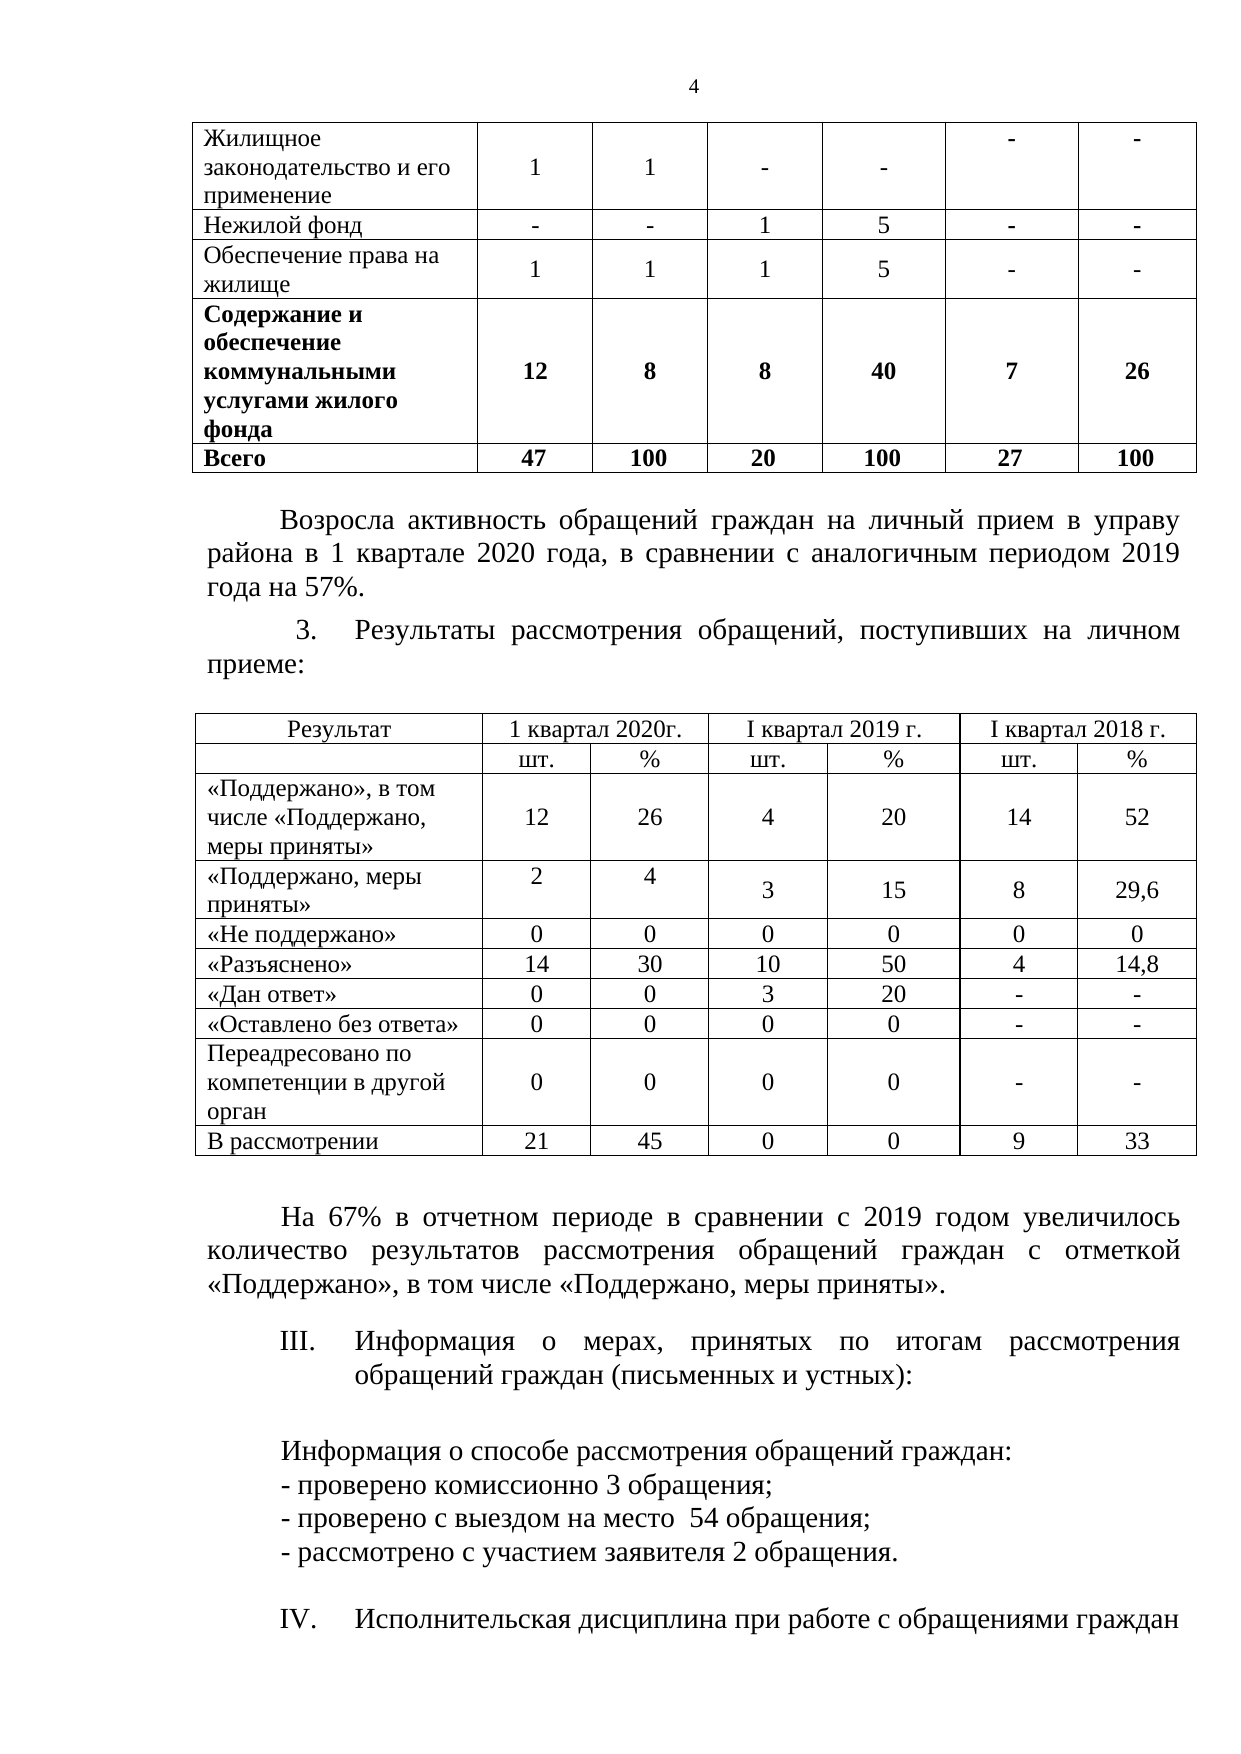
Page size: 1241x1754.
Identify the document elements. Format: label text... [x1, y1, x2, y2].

table_cell 100 [593, 444, 707, 472]
table_cell 1 [708, 210, 822, 239]
table_cell [196, 744, 482, 772]
table_cell - [478, 210, 592, 239]
table_cell 27 [946, 444, 1078, 472]
table_cell 0 [961, 919, 1077, 948]
table_cell 1 [478, 123, 592, 209]
table_cell 33 [1078, 1126, 1196, 1154]
table_cell 9 [961, 1126, 1077, 1154]
table_cell 5 [823, 240, 945, 298]
table_header Результат [196, 714, 482, 743]
table_header 1 квартал 2020г. [483, 714, 708, 743]
table_cell «Не поддержано» [196, 919, 482, 948]
list Информация о способе рассмотрения обращений граждан: [207, 1433, 1181, 1467]
table_cell - [961, 1039, 1077, 1125]
table_cell % [1078, 744, 1196, 772]
table_cell 0 [709, 1126, 827, 1154]
table_cell 50 [828, 949, 959, 978]
table_cell 12 [483, 774, 590, 860]
table_cell - [961, 1009, 1077, 1037]
table_cell - [1079, 123, 1196, 209]
table_header I квартал 2018 г. [961, 714, 1196, 743]
table_cell 0 [591, 919, 708, 948]
table_cell 21 [483, 1126, 590, 1154]
table_cell шт. [709, 744, 827, 772]
list - проверено комиссионно 3 обращения; [207, 1467, 1181, 1501]
table_cell - [1078, 1009, 1196, 1037]
table_cell 47 [478, 444, 592, 472]
table_cell 8 [961, 861, 1077, 918]
table_cell - [593, 210, 707, 239]
table_cell «Поддержано, меры приняты» [196, 861, 482, 918]
table_cell 10 [709, 949, 827, 978]
table_cell 3 [709, 979, 827, 1008]
table_cell - [823, 123, 945, 209]
table_cell 14,8 [1078, 949, 1196, 978]
list - проверено с выездом на место 54 обращения; [207, 1501, 1181, 1534]
table_cell 0 [591, 1039, 708, 1125]
table_cell - [946, 210, 1078, 239]
table_cell 4 [961, 949, 1077, 978]
list - рассмотрено с участием заявителя 2 обращения. [207, 1534, 1181, 1568]
table_cell 45 [591, 1126, 708, 1154]
table_cell 14 [961, 774, 1077, 860]
table_cell 20 [828, 979, 959, 1008]
table_cell - [1078, 979, 1196, 1008]
table_cell 0 [1078, 919, 1196, 948]
table_cell Содержание и обеспечение коммунальными услугами жилого фонда [193, 299, 477, 442]
table_cell - [946, 240, 1078, 298]
table_cell 40 [823, 299, 945, 442]
table_cell 8 [593, 299, 707, 442]
list Исполнительская дисциплина при работе с обращениями граждан [279, 1601, 1181, 1635]
table_cell шт. [961, 744, 1077, 772]
table_header I квартал 2019 г. [709, 714, 959, 743]
table_cell 0 [483, 919, 590, 948]
table_cell Всего [193, 444, 477, 472]
table_cell - [961, 979, 1077, 1008]
table_cell 100 [1079, 444, 1196, 472]
table_cell 7 [946, 299, 1078, 442]
table_cell 0 [591, 979, 708, 1008]
table_cell 0 [709, 1009, 827, 1037]
table_cell % [828, 744, 959, 772]
table_cell 8 [708, 299, 822, 442]
table_cell 2 [483, 861, 590, 918]
table_cell 4 [709, 774, 827, 860]
table_cell Переадресовано по компетенции в другой орган [196, 1039, 482, 1125]
table_cell 20 [708, 444, 822, 472]
table_cell - [1078, 1039, 1196, 1125]
table_cell 0 [828, 1039, 959, 1125]
table_cell 0 [709, 1039, 827, 1125]
table_cell Обеспечение права на жилище [193, 240, 477, 298]
table_cell 30 [591, 949, 708, 978]
table_cell «Оставлено без ответа» [196, 1009, 482, 1037]
list Информация о мерах, принятых по итогам рассмотрения обращений граждан (письменных и устных): [279, 1323, 1181, 1390]
table_cell 1 [708, 240, 822, 298]
table_cell шт. [483, 744, 590, 772]
table_cell 0 [483, 1039, 590, 1125]
table_cell - [708, 123, 822, 209]
table_cell 4 [591, 861, 708, 918]
table_cell 100 [823, 444, 945, 472]
table_cell Нежилой фонд [193, 210, 477, 239]
table_cell 12 [478, 299, 592, 442]
table_cell «Поддержано», в том числе «Поддержано, меры приняты» [196, 774, 482, 860]
table_cell 0 [828, 919, 959, 948]
table_cell 15 [828, 861, 959, 918]
table_cell 1 [593, 123, 707, 209]
table_cell В рассмотрении [196, 1126, 482, 1154]
table_cell 20 [828, 774, 959, 860]
table_cell 0 [483, 1009, 590, 1037]
table_cell - [1079, 240, 1196, 298]
table_cell 0 [591, 1009, 708, 1037]
list Результаты рассмотрения обращений, поступивших на личном приеме: [207, 612, 1181, 679]
table_cell - [1079, 210, 1196, 239]
table_cell 14 [483, 949, 590, 978]
table_cell 0 [483, 979, 590, 1008]
table_cell 26 [1079, 299, 1196, 442]
table_cell 0 [828, 1126, 959, 1154]
table_cell 1 [478, 240, 592, 298]
table_cell «Разъяснено» [196, 949, 482, 978]
table_cell 29,6 [1078, 861, 1196, 918]
table_cell 0 [709, 919, 827, 948]
table_cell 26 [591, 774, 708, 860]
table_cell Жилищное законодательство и его применение [193, 123, 477, 209]
text На 67% в отчетном периоде в сравнении с 2019 годом увеличилось количество результатов рассмотрения обращений граждан с отметкой «Поддержано», в том числе «Поддержано, меры приняты». [207, 1199, 1181, 1299]
table_cell 3 [709, 861, 827, 918]
table_cell % [591, 744, 708, 772]
table_cell 1 [593, 240, 707, 298]
text Возросла активность обращений граждан на личный прием в управу района в 1 квартале 2020 года, в сравнении с аналогичным периодом 2019 года на 57%. [207, 502, 1181, 603]
table_cell 5 [823, 210, 945, 239]
table_cell 52 [1078, 774, 1196, 860]
table_cell - [946, 123, 1078, 209]
table_cell 0 [828, 1009, 959, 1037]
table_cell «Дан ответ» [196, 979, 482, 1008]
